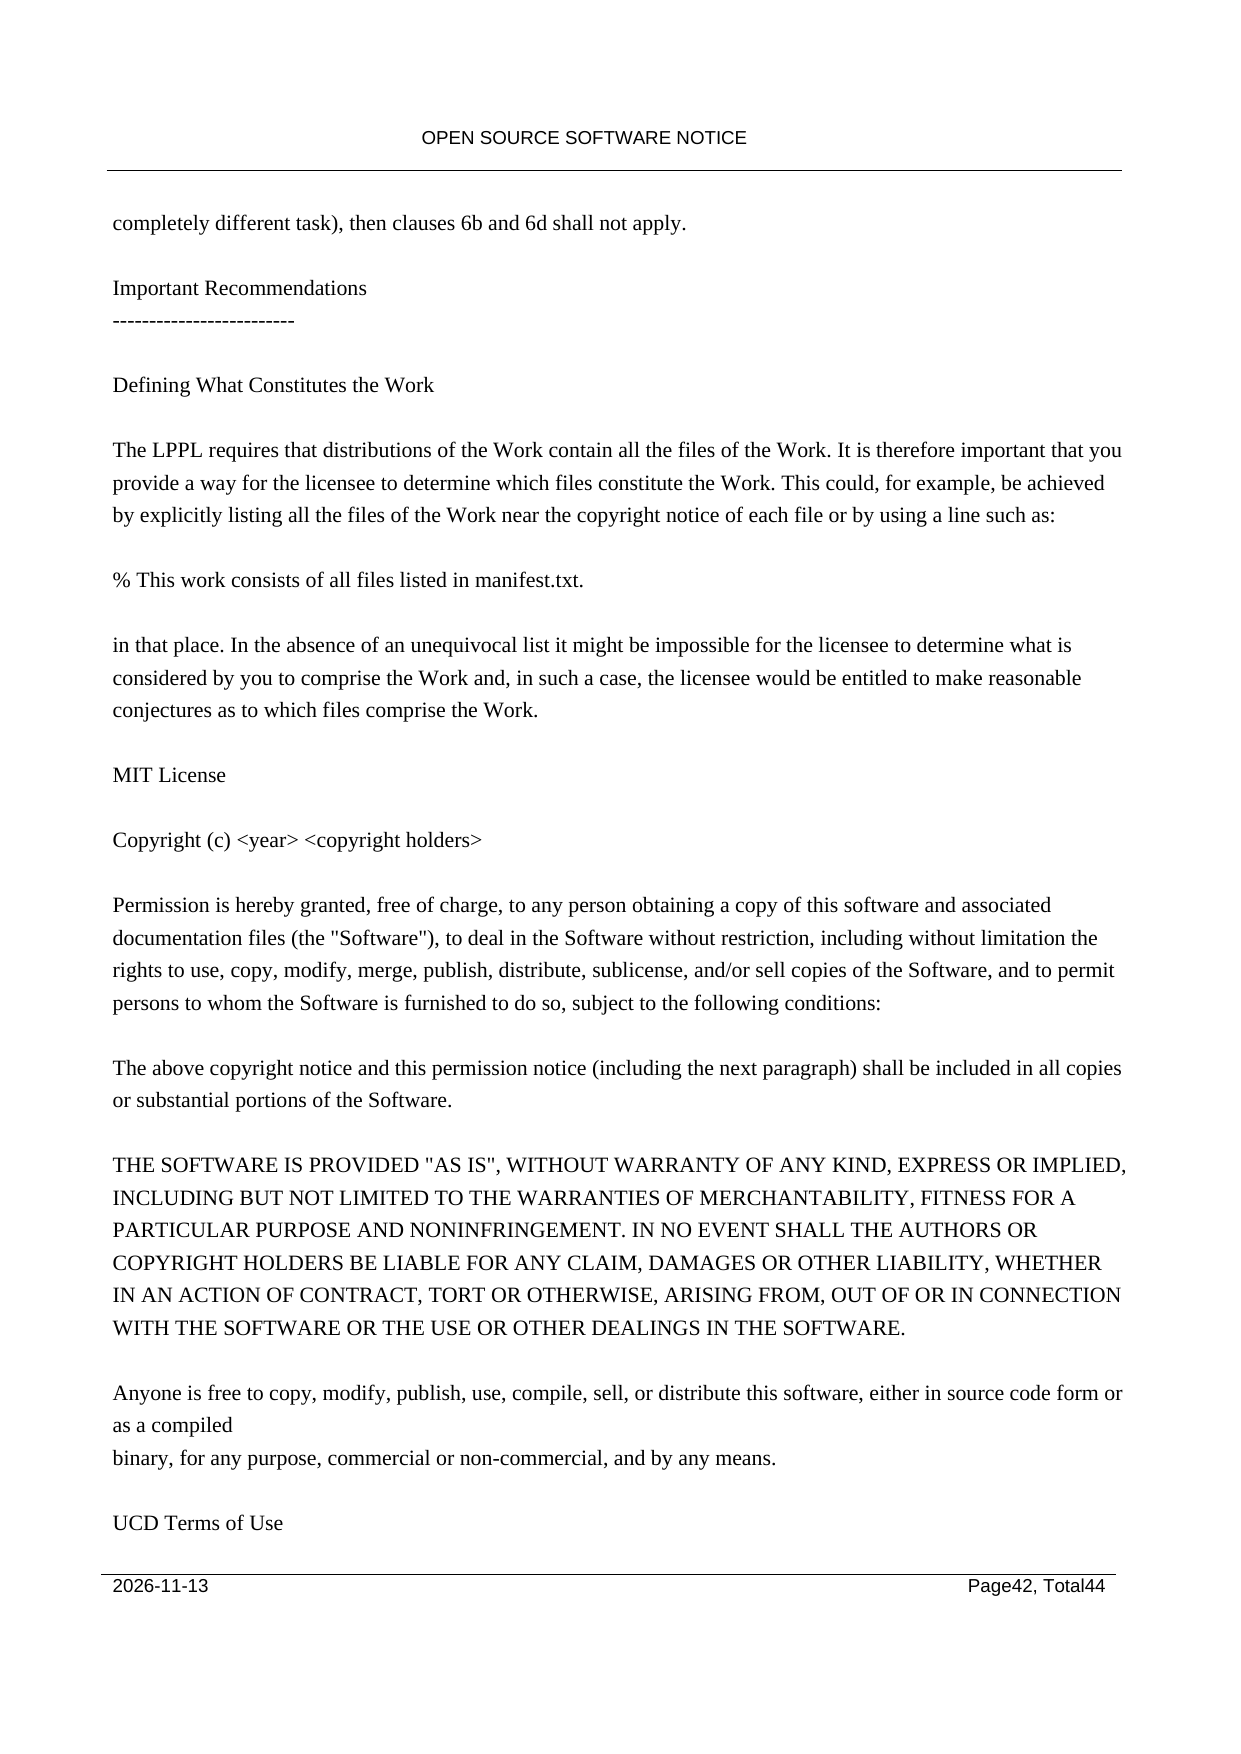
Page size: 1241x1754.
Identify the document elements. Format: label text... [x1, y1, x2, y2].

text Important Recommendations [112, 271, 1128, 304]
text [112, 206, 1128, 239]
text The LPPL requires that distributions of the Work contain all the files of the Work. It is therefore important that you provide a way for the licensee to determine which files constitute the Work. This could, for example, be achieved by explicitly listing all the files of the Work near the copyright notice of each file or by using a line such as: [112, 434, 1128, 531]
text % This work consists of all files listed in manifest.txt. [112, 564, 1128, 596]
text ------------------------- [112, 304, 1128, 336]
text Defining What Constitutes the Work [112, 369, 1128, 401]
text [112, 629, 1128, 1539]
